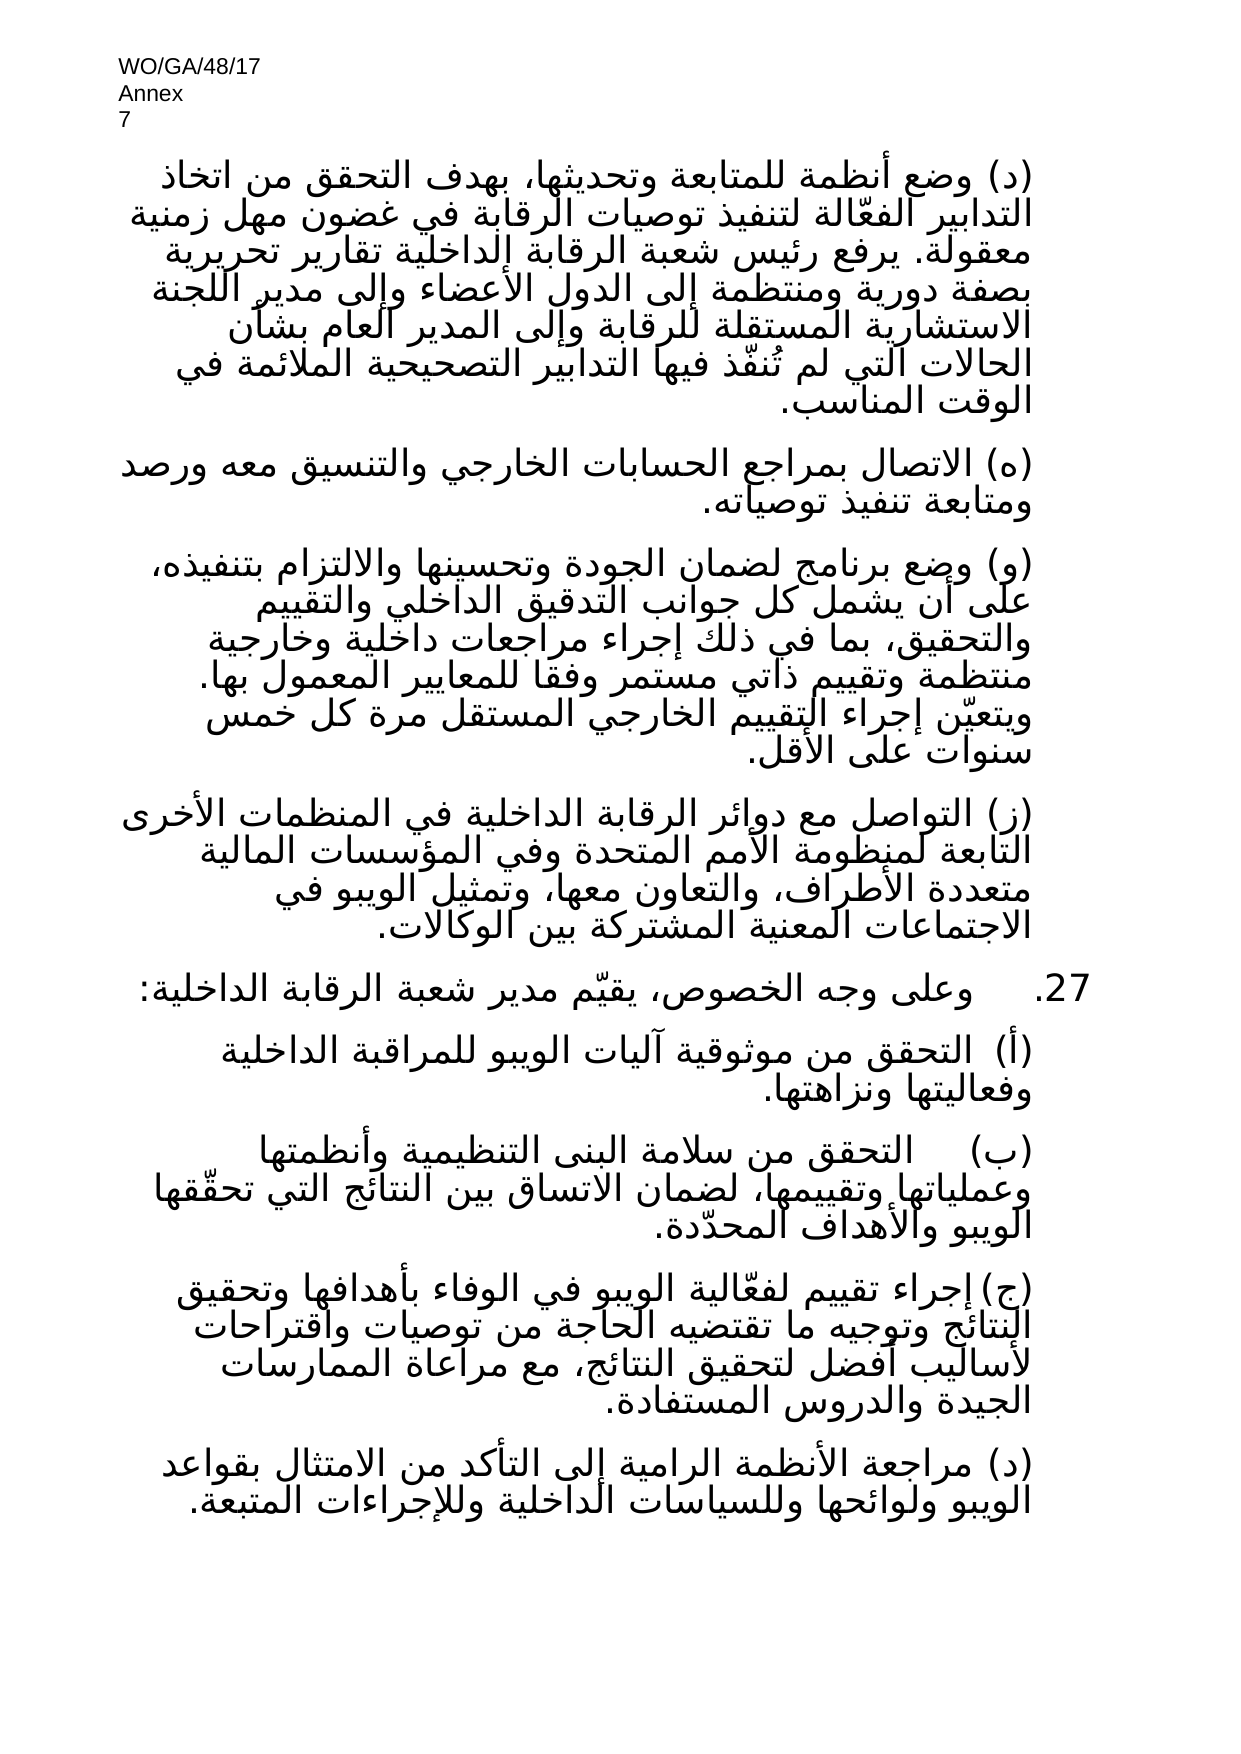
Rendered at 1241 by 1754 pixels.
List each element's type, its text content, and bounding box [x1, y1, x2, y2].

text (أ) التحقق من موثوقية آليات الويبو للمراقبة الداخلية وفعاليتها ونزاهتها. [118, 1033, 1034, 1108]
text (ج) إجراء تقييم لفعّالية الويبو في الوفاء بأهدافها وتحقيق النتائج وتوجيه ما تقتضيه الحاجة من توصيات واقتراحات لأساليب أفضل لتحقيق النتائج، مع مراعاة الممارسات الجيدة والدروس المستفادة. [118, 1271, 1034, 1421]
text (د) وضع أنظمة للمتابعة وتحديثها، بهدف التحقق من اتخاذ التدابير الفعّالة لتنفيذ توصيات الرقابة في غضون مهل زمنية معقولة. يرفع رئيس شعبة الرقابة الداخلية تقارير تحريرية بصفة دورية ومنتظمة إلى الدول الأعضاء وإلى مدير اللجنة الاستشارية المستقلة للرقابة وإلى المدير العام بشأن الحالات التي لم تُنفّذ فيها التدابير التصحيحية الملائمة في الوقت المناسب. [118, 158, 1034, 421]
text (ه) الاتصال بمراجع الحسابات الخارجي والتنسيق معه ورصد ومتابعة تنفيذ توصياته. [118, 446, 1034, 521]
text (و) وضع برنامج لضمان الجودة وتحسينها والالتزام بتنفيذه، على أن يشمل كل جوانب التدقيق الداخلي والتقييم والتحقيق، بما في ذلك إجراء مراجعات داخلية وخارجية منتظمة وتقييم ذاتي مستمر وفقا للمعايير المعمول بها. ويتعيّن إجراء التقييم الخارجي المستقل مرة كل خمس سنوات على الأقل. [118, 546, 1034, 771]
text 27. وعلى وجه الخصوص، يقيّم مدير شعبة الرقابة الداخلية: [118, 971, 1092, 1008]
text (ز) التواصل مع دوائر الرقابة الداخلية في المنظمات الأخرى التابعة لمنظومة الأمم المتحدة وفي المؤسسات المالية متعددة الأطراف، والتعاون معها، وتمثيل الويبو في الاجتماعات المعنية المشتركة بين الوكالات. [118, 796, 1034, 946]
text (ب) التحقق من سلامة البنى التنظيمية وأنظمتها وعملياتها وتقييمها، لضمان الاتساق بين النتائج التي تحقّقها الويبو والأهداف المحدّدة. [118, 1133, 1034, 1246]
text (د) مراجعة الأنظمة الرامية إلى التأكد من الامتثال بقواعد الويبو ولوائحها وللسياسات الداخلية وللإجراءات المتبعة. [118, 1446, 1034, 1521]
